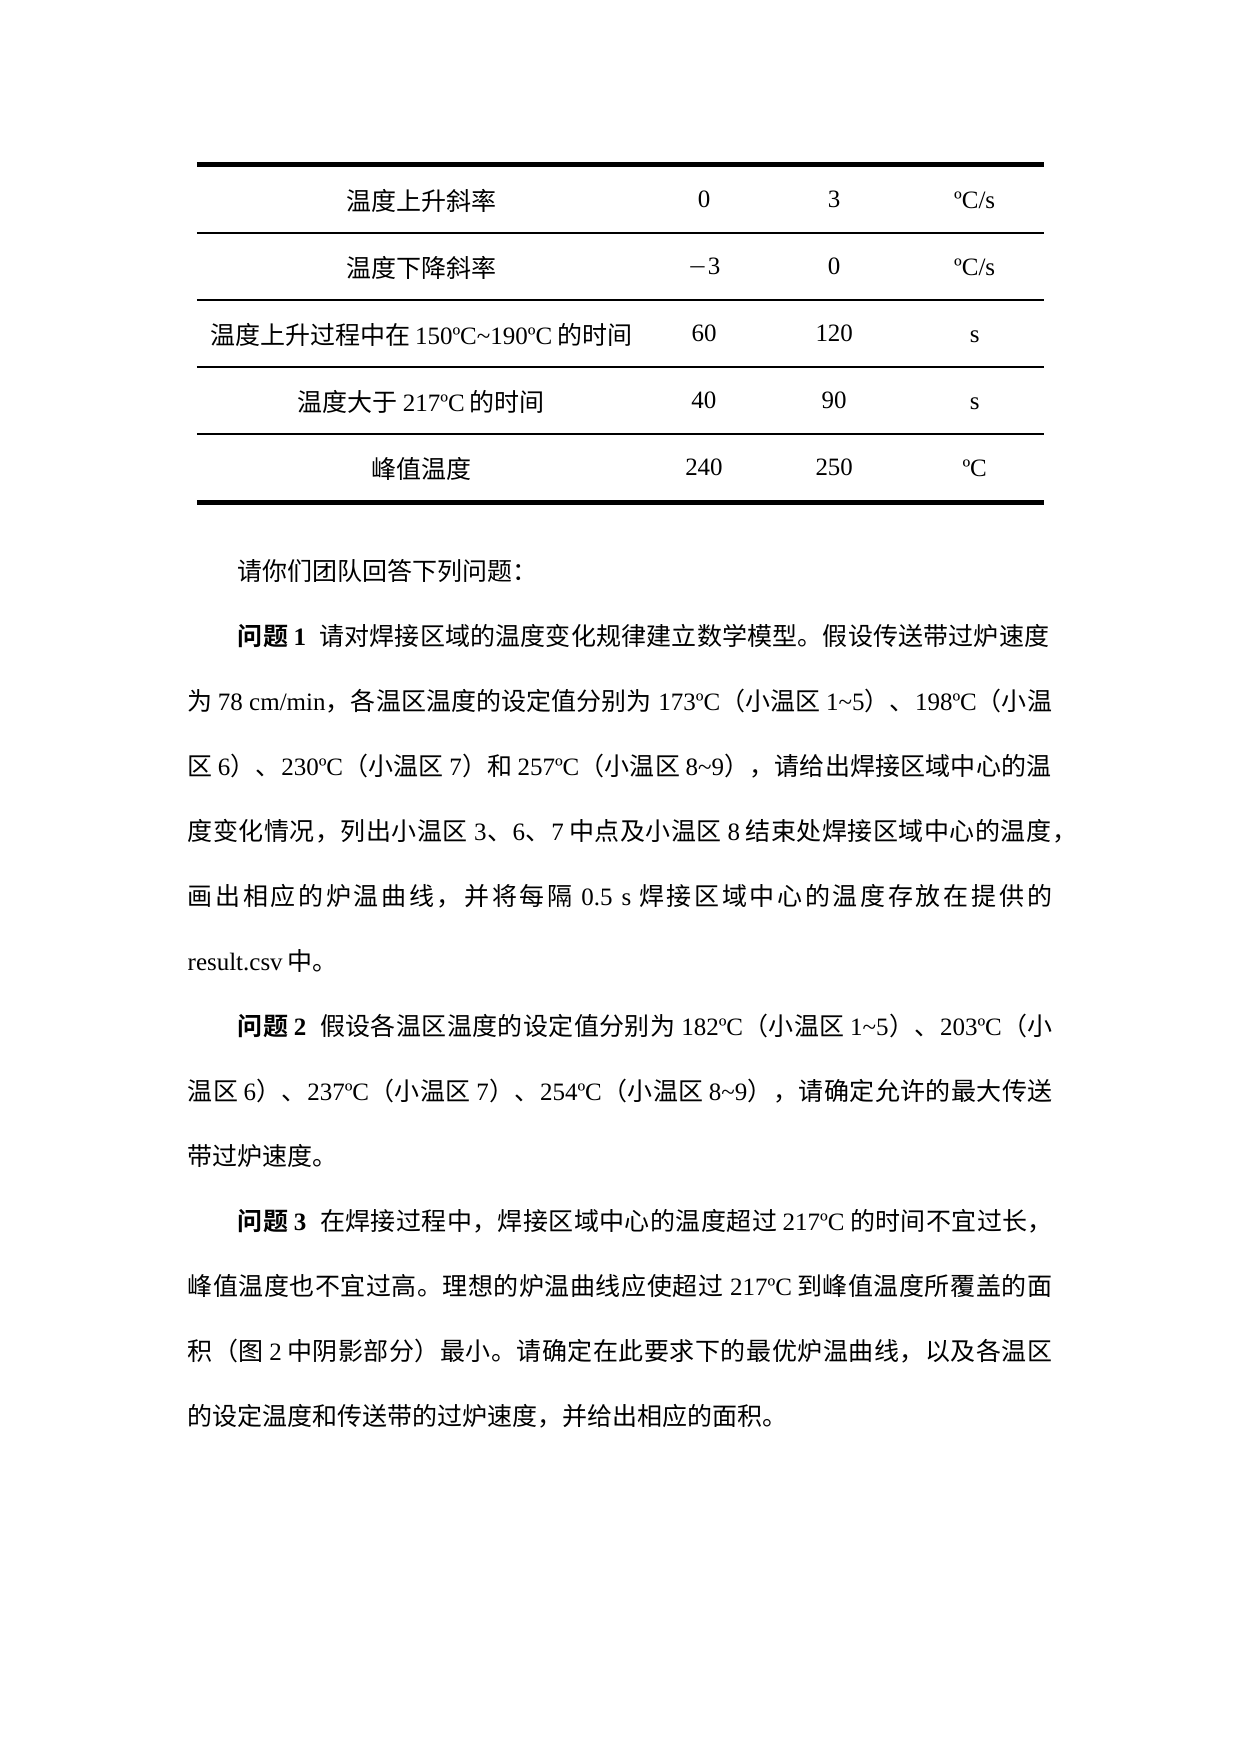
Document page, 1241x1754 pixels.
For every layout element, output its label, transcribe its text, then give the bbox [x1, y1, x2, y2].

text 问题1 请对焊接区域的温度变化规律建立数学模型。假设传送带过炉速度为78 cm/min，各温区温度的设定值分别为173ºC（小温区1~5）、198ºC（小温区6）、230ºC（小温区7）和257ºC（小温区8~9），请给出焊接区域中心的温度变化情况，列出小温区3、6、7中点及小温区8结束处焊接区域中心的温度，画出相应的炉温曲线，并将每隔0.5 s焊接区域中心的温度存放在提供的result.csv中。 [187, 602, 1053, 992]
table_cell 温度上升过程中在150ºC~190ºC的时间 [197, 301, 645, 366]
table_cell [764, 234, 905, 299]
table_cell ºC/s [905, 167, 1043, 232]
table_cell [764, 368, 905, 433]
table_cell [645, 234, 763, 299]
table_cell [645, 301, 763, 366]
table_cell ºC/s [905, 234, 1043, 299]
table_cell s [905, 368, 1043, 433]
text 问题3 在焊接过程中，焊接区域中心的温度超过217ºC的时间不宜过长，峰值温度也不宜过高。理想的炉温曲线应使超过217ºC到峰值温度所覆盖的面积（图2中阴影部分）最小。请确定在此要求下的最优炉温曲线，以及各温区的设定温度和传送带的过炉速度，并给出相应的面积。 [187, 1187, 1053, 1447]
table_cell [764, 301, 905, 366]
table_cell 温度大于217ºC的时间 [197, 368, 645, 433]
text 请你们团队回答下列问题： [187, 537, 1053, 602]
table_cell [764, 167, 905, 232]
table_cell [645, 435, 763, 500]
table_cell [645, 368, 763, 433]
table_cell [645, 167, 763, 232]
table_cell 峰值温度 [197, 435, 645, 500]
table_cell s [905, 301, 1043, 366]
text 问题2 假设各温区温度的设定值分别为182ºC（小温区1~5）、203ºC（小温区6）、237ºC（小温区7）、254ºC（小温区8~9），请确定允许的最大传送带过炉速度。 [187, 992, 1053, 1187]
table_cell ºC [905, 435, 1043, 500]
table_cell 温度上升斜率 [197, 167, 645, 232]
table_cell [764, 435, 905, 500]
table_cell 温度下降斜率 [197, 234, 645, 299]
